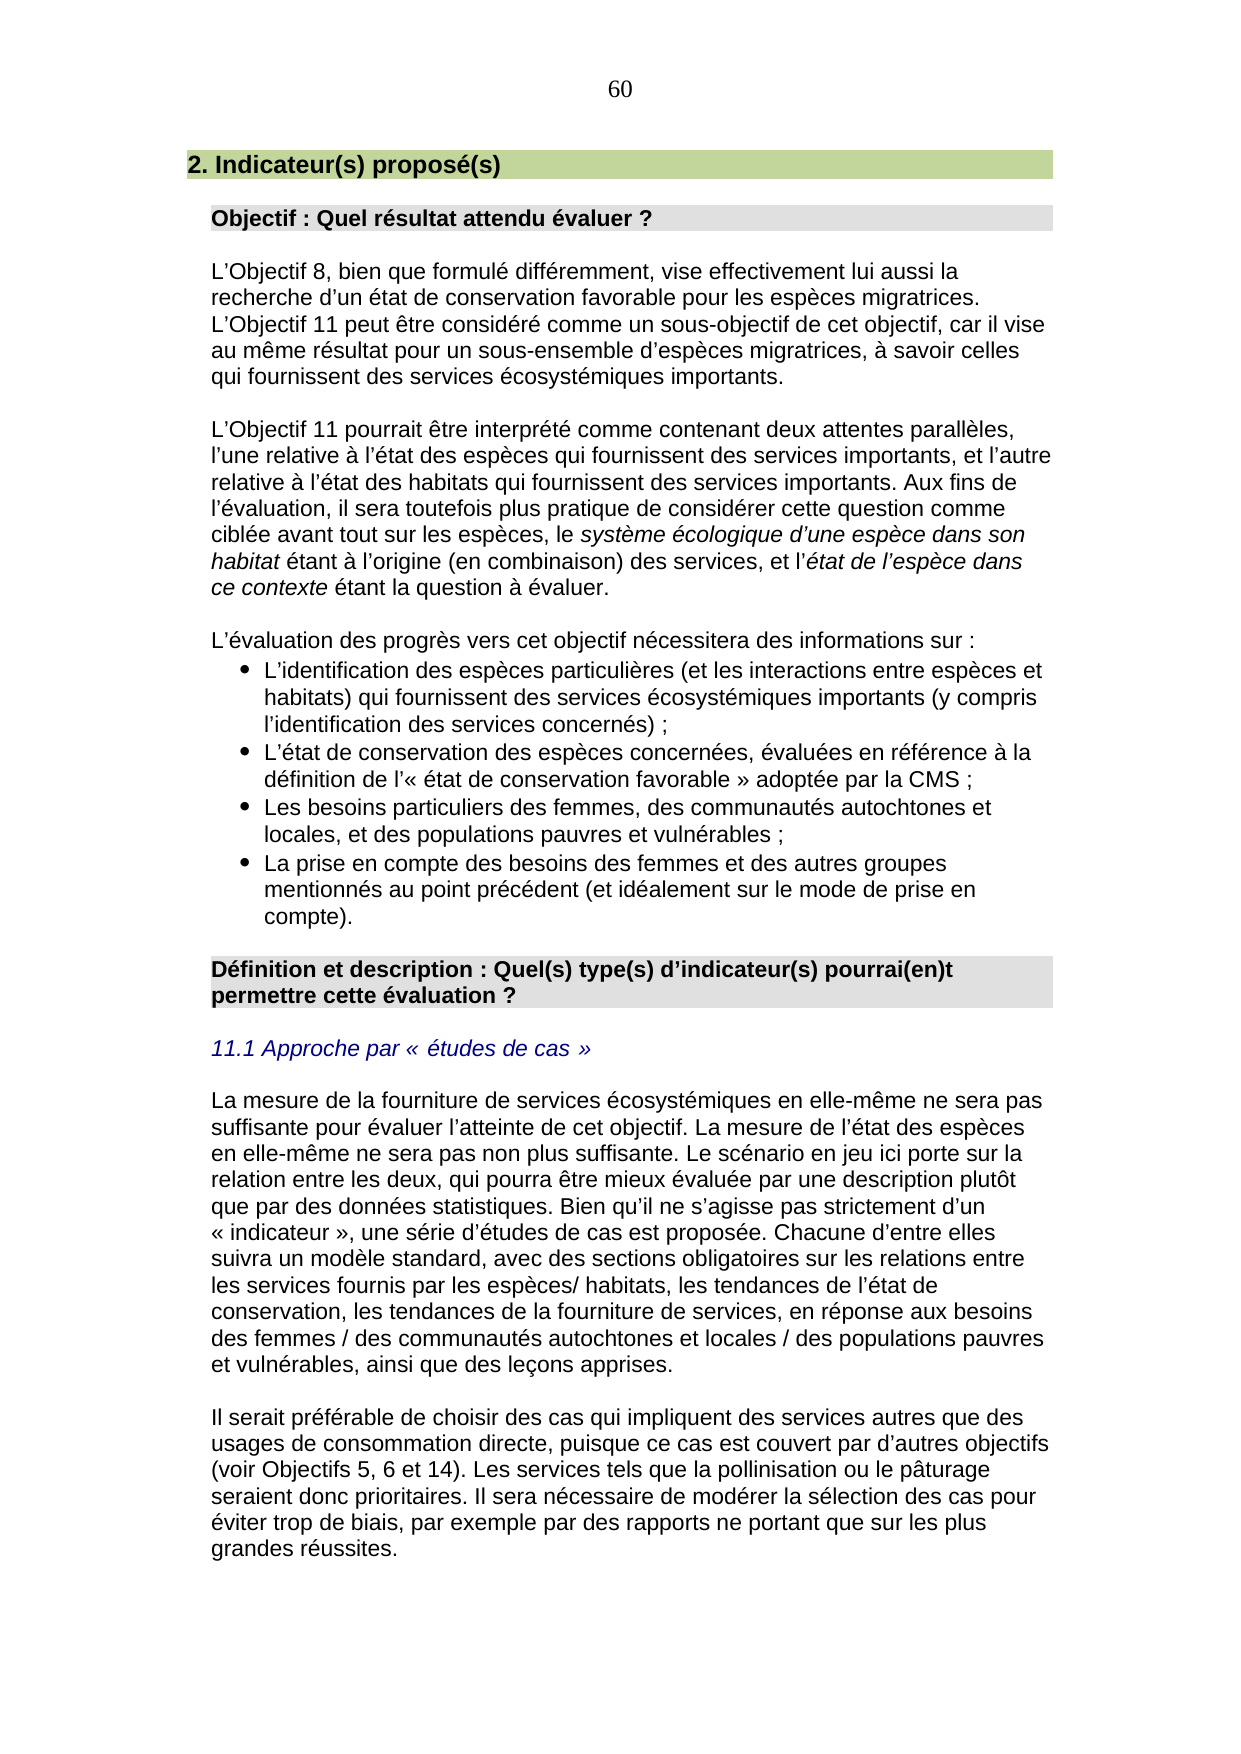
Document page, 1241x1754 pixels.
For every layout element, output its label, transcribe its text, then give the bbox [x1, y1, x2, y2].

text Il serait préférable de choisir des cas qui impliquent des services autres que des usages de consommation directe, puisque ce cas est couvert par d’autres objectifs (voir Objectifs 5, 6 et 14). Les services tels que la pollinisation ou le pâturage seraient donc prioritaires. Il sera nécessaire de modérer la sélection des cas pour éviter trop de biais, par exemple par des rapports ne portant que sur les plus grandes réussites. [211, 1403, 1053, 1562]
text Objectif : Quel résultat attendu évaluer ? [211, 205, 1053, 231]
list L’identification des espèces particulières (et les interactions entre espèces et habitats) qui fournissent des services écosystémiques importants (y compris l’identification des services concernés) ; [240, 657, 1053, 737]
list Les besoins particuliers des femmes, des communautés autochtones et locales, et des populations pauvres et vulnérables ; [240, 794, 1053, 847]
text 11.1 Approche par « études de cas » [211, 1034, 1053, 1061]
text La mesure de la fourniture de services écosystémiques en elle-même ne sera pas suffisante pour évaluer l’atteinte de cet objectif. La mesure de l’état des espèces en elle-même ne sera pas non plus suffisante. Le scénario en jeu ici porte sur la relation entre les deux, qui pourra être mieux évaluée par une description plutôt que par des données statistiques. Bien qu’il ne s’agisse pas strictement d’un « indicateur », une série d’études de cas est proposée. Chacune d’entre elles suivra un modèle standard, avec des sections obligatoires sur les relations entre les services fournis par les espèces/ habitats, les tendances de l’état de conservation, les tendances de la fourniture de services, en réponse aux besoins des femmes / des communautés autochtones et locales / des populations pauvres et vulnérables, ainsi que des leçons apprises. [211, 1087, 1053, 1377]
list L’état de conservation des espèces concernées, évaluées en référence à la définition de l’« état de conservation favorable » adoptée par la CMS ; [240, 739, 1053, 792]
text L’Objectif 11 pourrait être interprété comme contenant deux attentes parallèles, l’une relative à l’état des espèces qui fournissent des services importants, et l’autre relative à l’état des habitats qui fournissent des services importants. Aux fins de l’évaluation, il sera toutefois plus pratique de considérer cette question comme ciblée avant tout sur les espèces, le système écologique d’une espèce dans son habitat étant à l’origine (en combinaison) des services, et l’état de l’espèce dans ce contexte étant la question à évaluer. [211, 416, 1053, 600]
text L’évaluation des progrès vers cet objectif nécessitera des informations sur : [211, 627, 1053, 653]
text Définition et description : Quel(s) type(s) d’indicateur(s) pourrai(en)t permettre cette évaluation ? [211, 956, 1053, 1008]
text L’Objectif 8, bien que formulé différemment, vise effectivement lui aussi la recherche d’un état de conservation favorable pour les espèces migratrices. L’Objectif 11 peut être considéré comme un sous-objectif de cet objectif, car il vise au même résultat pour un sous-ensemble d’espèces migratrices, à savoir celles qui fournissent des services écosystémiques importants. [211, 258, 1053, 389]
text 2. Indicateur(s) proposé(s) [187, 150, 1053, 179]
list La prise en compte des besoins des femmes et des autres groupes mentionnés au point précédent (et idéalement sur le mode de prise en compte). [240, 849, 1053, 929]
